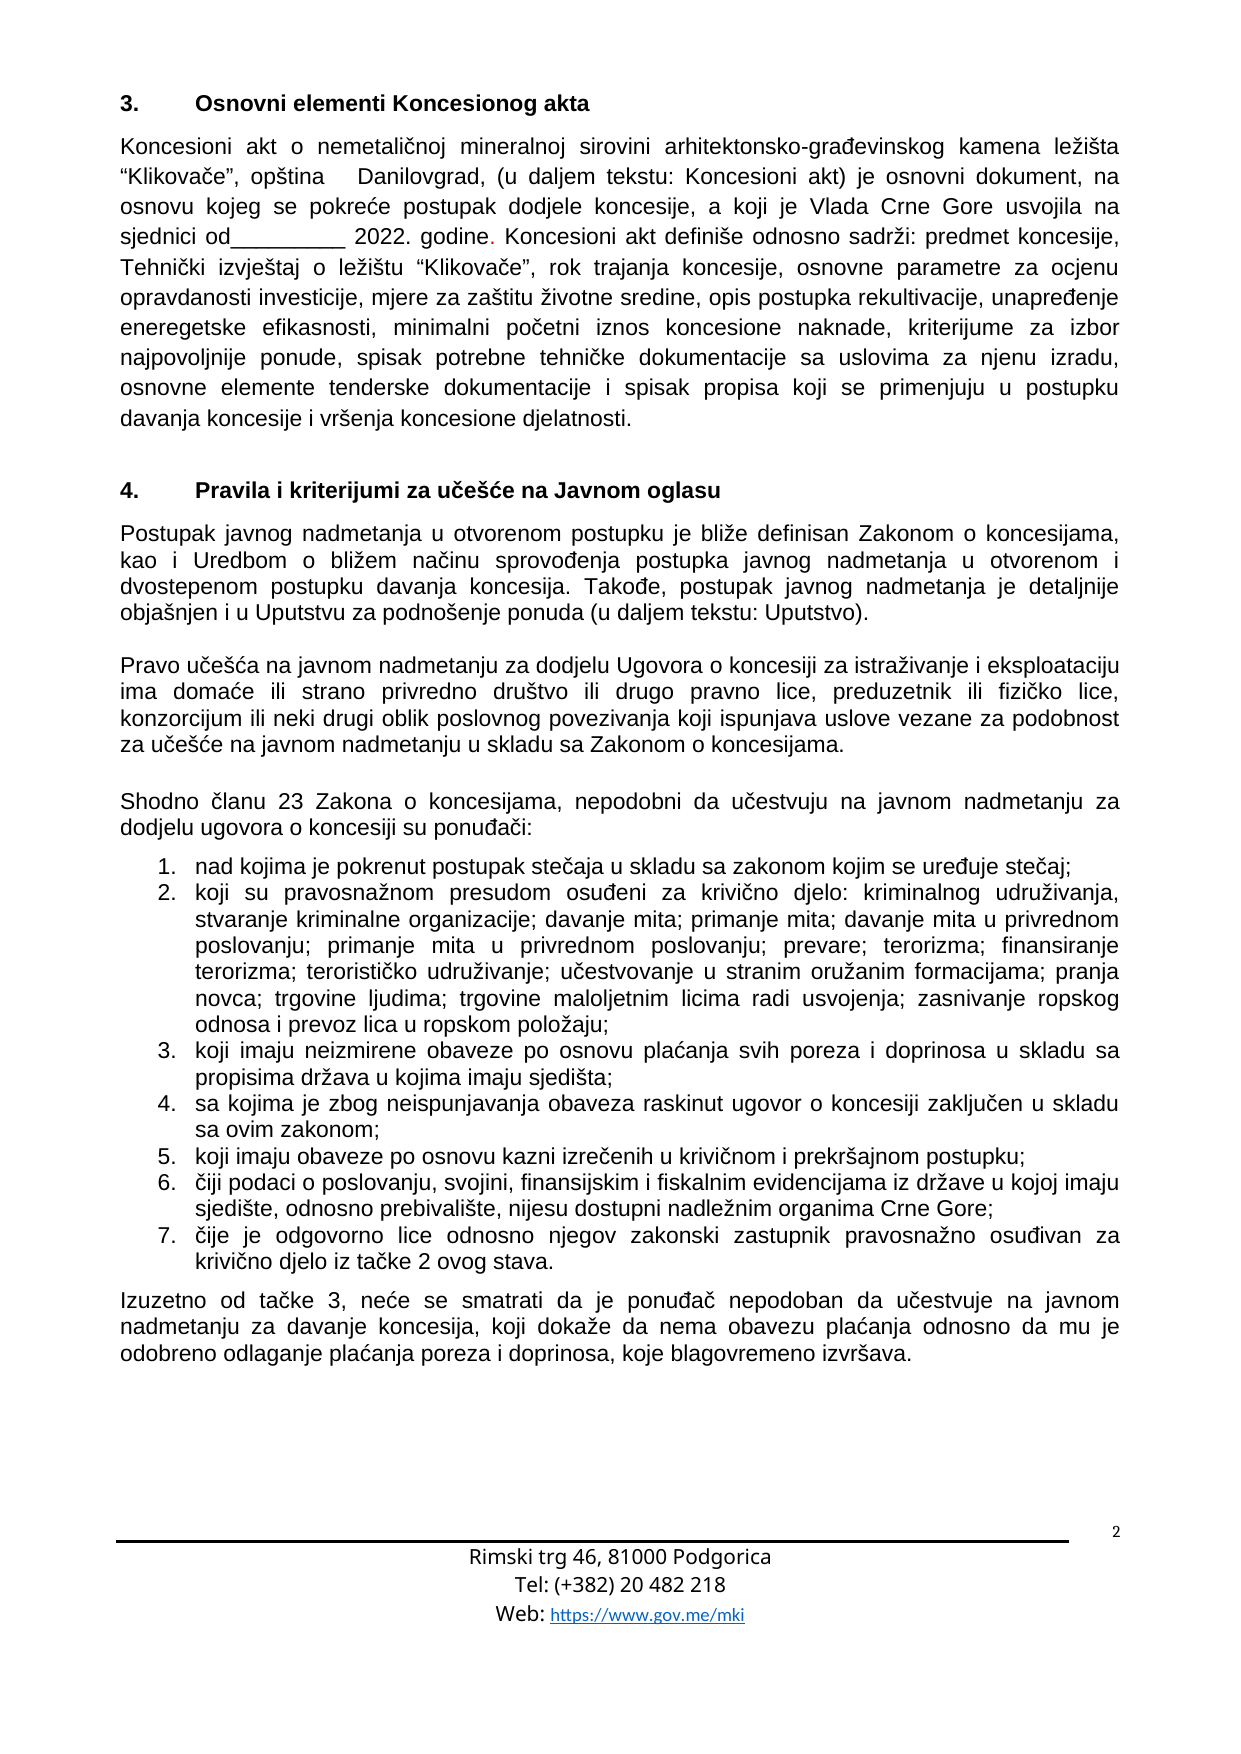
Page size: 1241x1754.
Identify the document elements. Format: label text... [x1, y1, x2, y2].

text Postupak javnog nadmetanja u otvorenom postupku je bliže definisan Zakonom o koncesijama, kao i Uredbom o bližem načinu sprovođenja postupka javnog nadmetanja u otvorenom i dvostepenom postupku davanja koncesija. Takođe, postupak javnog nadmetanja je detaljnije objašnjen i u Uputstvu za podnošenje ponuda (u daljem tekstu: Uputstvo). [120, 520, 1120, 626]
text Izuzetno od tačke 3, neće se smatrati da je ponuđač nepodoban da učestvuje na javnom nadmetanju za davanje koncesija, koji dokaže da nema obavezu plaćanja odnosno da mu je odobreno odlaganje plaćanja poreza i doprinosa, koje blagovremeno izvršava. [120, 1287, 1120, 1366]
list koji imaju neizmirene obaveze po osnovu plaćanja svih poreza i doprinosa u skladu sa propisima država u kojima imaju sjedišta; [157, 1037, 1120, 1090]
list nad kojima je pokrenut postupak stečaja u skladu sa zakonom kojim se uređuje stečaj; [157, 853, 1120, 879]
list koji imaju obaveze po osnovu kazni izrečenih u krivičnom i prekršajnom postupku; [157, 1143, 1120, 1169]
text Pravo učešća na javnom nadmetanju za dodjelu Ugovora o koncesiji za istraživanje i eksploataciju ima domaće ili strano privredno društvo ili drugo pravno lice, preduzetnik ili fizičko lice, konzorcijum ili neki drugi oblik poslovnog povezivanja koji ispunjava uslove vezane za podobnost za učešće na javnom nadmetanju u skladu sa Zakonom o koncesijama. [120, 652, 1120, 757]
list čije je odgovorno lice odnosno njegov zakonski zastupnik pravosnažno osuđivan za krivično djelo iz tačke 2 ovog stava. [157, 1222, 1120, 1274]
text Koncesioni akt o nemetaličnoj mineralnoj sirovini arhitektonsko-građevinskog kamena ležišta “Klikovače”, opština Danilovgrad, (u daljem tekstu: Koncesioni akt) je osnovni dokument, na osnovu kojeg se pokreće postupak dodjele koncesije, a koji je Vlada Crne Gore usvojila na sjednici od_________ 2022. godine. Koncesioni akt definiše odnosno sadrži: predmet koncesije, Tehnički izvještaj o ležištu “Klikovače”, rok trajanja koncesije, osnovne parametre za ocjenu opravdanosti investicije, mjere za zaštitu životne sredine, opis postupka rekultivacije, unapređenje eneregetske efikasnosti, minimalni početni iznos koncesione naknade, kriterijume za izbor najpovoljnije ponude, spisak potrebne tehničke dokumentacije sa uslovima za njenu izradu, osnovne elemente tenderske dokumentacije i spisak propisa koji se primenjuju u postupku davanja koncesije i vršenja koncesione djelatnosti. [120, 133, 1120, 431]
text Shodno članu 23 Zakona o koncesijama, nepodobni da učestvuju na javnom nadmetanju za dodjelu ugovora o koncesiji su ponuđači: [120, 788, 1120, 840]
subtitle Pravila i kriterijumi za učešće na Javnom oglasu [120, 477, 1120, 504]
subtitle Osnovni elementi Koncesionog akta [120, 90, 1120, 116]
list sa kojima je zbog neispunjavanja obaveza raskinut ugovor o koncesiji zaključen u skladu sa ovim zakonom; [157, 1090, 1120, 1143]
list čiji podaci o poslovanju, svojini, finansijskim i fiskalnim evidencijama iz države u kojoj imaju sjedište, odnosno prebivalište, nijesu dostupni nadležnim organima Crne Gore; [157, 1169, 1120, 1222]
list koji su pravosnažnom presudom osuđeni za krivično djelo: kriminalnog udruživanja, stvaranje kriminalne organizacije; davanje mita; primanje mita; davanje mita u privrednom poslovanju; primanje mita u privrednom poslovanju; prevare; terorizma; finansiranje terorizma; terorističko udruživanje; učestvovanje u stranim oružanim formacijama; pranja novca; trgovine ljudima; trgovine maloljetnim licima radi usvojenja; zasnivanje ropskog odnosa i prevoz lica u ropskom položaju; [157, 879, 1120, 1037]
